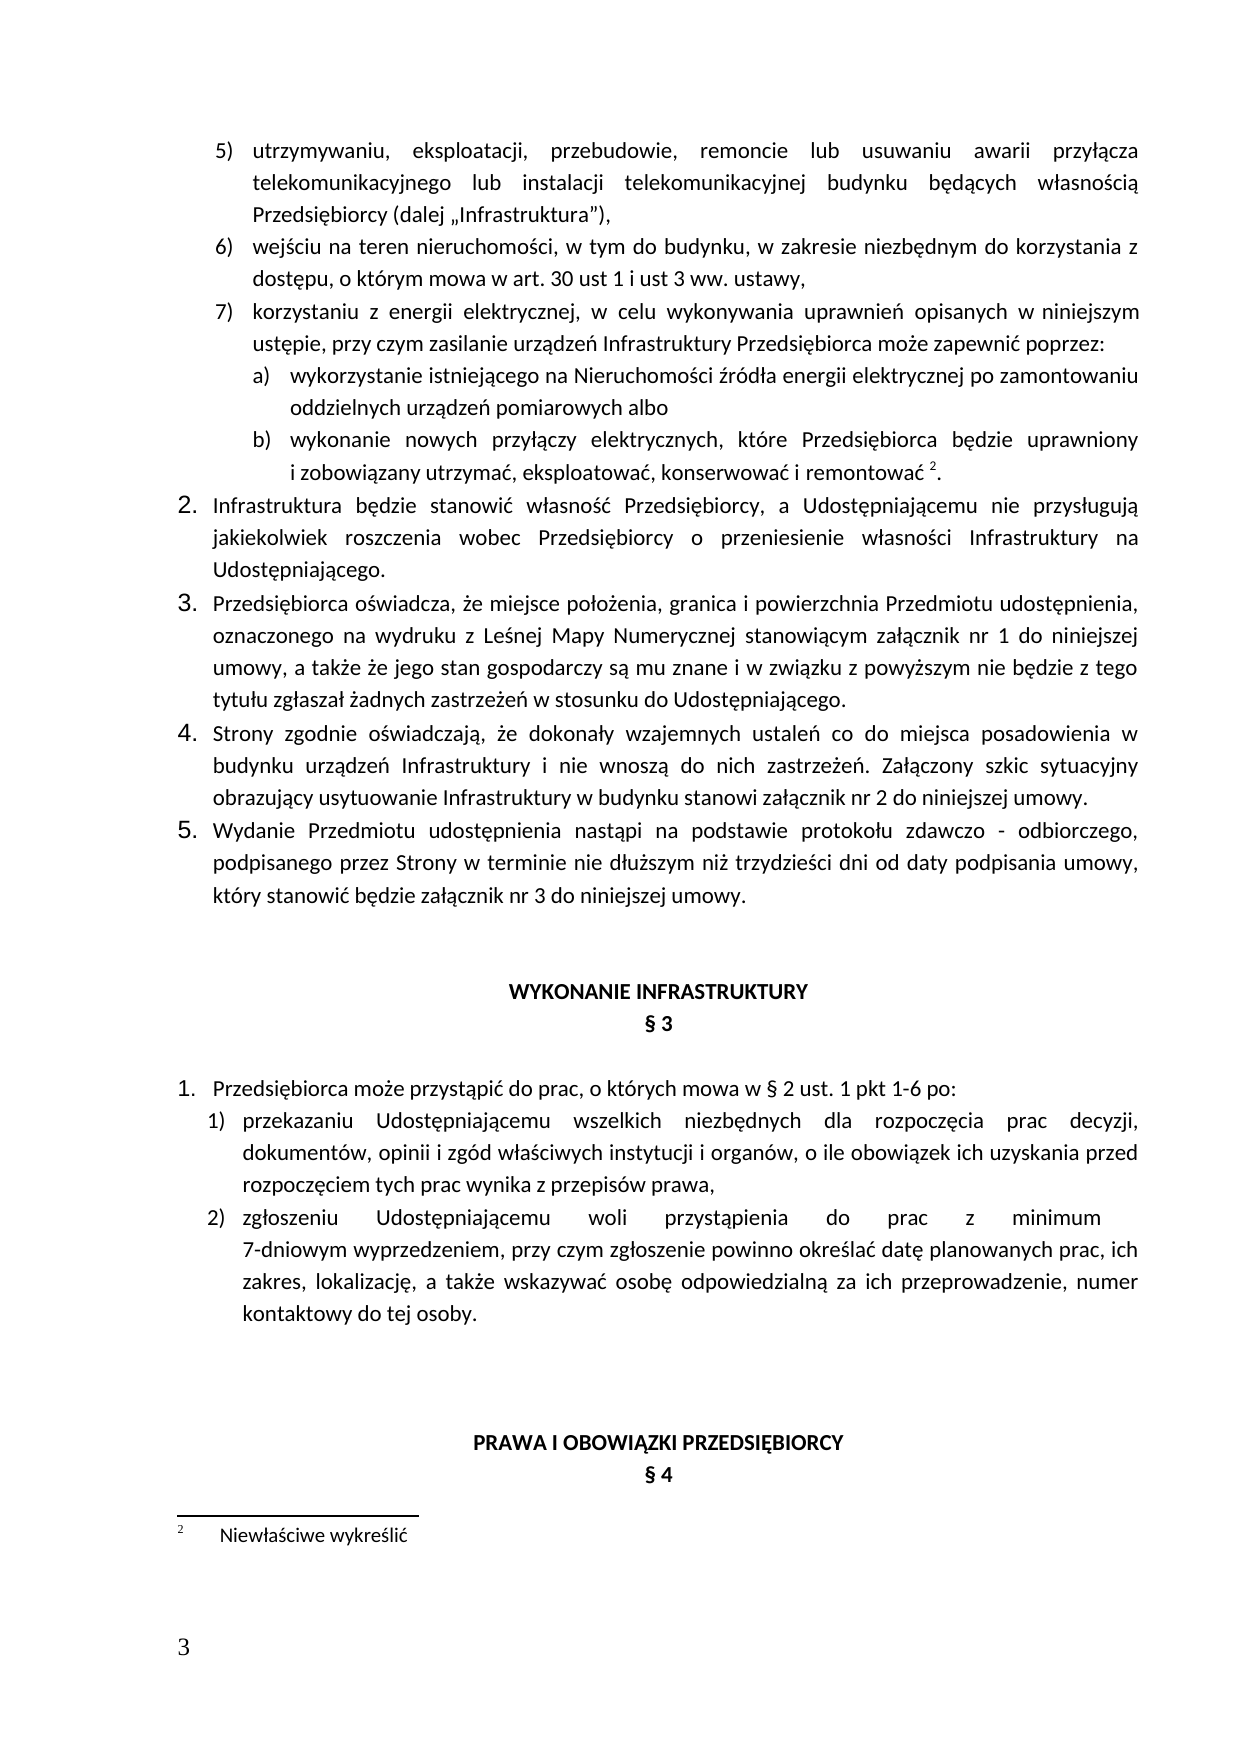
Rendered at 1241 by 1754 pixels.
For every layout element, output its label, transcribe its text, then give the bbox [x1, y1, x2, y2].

list Strony zgodnie oświadczają, że dokonały wzajemnych ustaleń co do miejsca posadowienia w budynku urządzeń Infrastruktury i nie wnoszą do nich zastrzeżeń. Załączony szkic sytuacyjny obrazujący usytuowanie Infrastruktury w budynku stanowi załącznik nr 2 do niniejszej umowy. [177, 717, 1140, 811]
text § 3 [177, 1009, 1140, 1037]
list wejściu na teren nieruchomości, w tym do budynku, w zakresie niezbędnym do korzystania z dostępu, o którym mowa w art. 30 ust 1 i ust 3 ww. ustawy, [215, 232, 1140, 293]
text PRAWA I OBOWIĄZKI PRZEDSIĘBIORCY [177, 1428, 1140, 1456]
text 2) zgłoszeniu Udostępniającemu woli przystąpienia do prac z minimum 7-dniowym wyprzedzeniem, przy czym zgłoszenie powinno określać datę planowanych prac, ich zakres, lokalizację, a także wskazywać osobę odpowiedzialną za ich przeprowadzenie, numer kontaktowy do tej osoby. [207, 1203, 1140, 1327]
list Infrastruktura będzie stanowić własność Przedsiębiorcy, a Udostępniającemu nie przysługują jakiekolwiek roszczenia wobec Przedsiębiorcy o przeniesienie własności Infrastruktury na Udostępniającego. [177, 490, 1140, 583]
list Wydanie Przedmiotu udostępnienia nastąpi na podstawie protokołu zdawczo - odbiorczego, podpisanego przez Strony w terminie nie dłuższym niż trzydzieści dni od daty podpisania umowy, który stanowić będzie załącznik nr 3 do niniejszej umowy. [177, 815, 1140, 909]
list wykorzystanie istniejącego na Nieruchomości źródła energii elektrycznej po zamontowaniu oddzielnych urządzeń pomiarowych albo [252, 361, 1140, 421]
list utrzymywaniu, eksploatacji, przebudowie, remoncie lub usuwaniu awarii przyłącza telekomunikacyjnego lub instalacji telekomunikacyjnej budynku będących własnością Przedsiębiorcy (dalej „Infrastruktura”), [215, 136, 1140, 228]
list korzystaniu z energii elektrycznej, w celu wykonywania uprawnień opisanych w niniejszym ustępie, przy czym zasilanie urządzeń Infrastruktury Przedsiębiorca może zapewnić poprzez: [215, 297, 1140, 357]
list przekazaniu Udostępniającemu wszelkich niezbędnych dla rozpoczęcia prac decyzji, dokumentów, opinii i zgód właściwych instytucji i organów, o ile obowiązek ich uzyskania przed rozpoczęciem tych prac wynika z przepisów prawa, [207, 1106, 1140, 1198]
text WYKONANIE INFRASTRUKTURY [177, 977, 1140, 1005]
list wykonanie nowych przyłączy elektrycznych, które Przedsiębiorca będzie uprawniony i zobowiązany utrzymać, eksploatować, konserwować i remontować . [252, 426, 1140, 486]
text § 4 [177, 1460, 1140, 1488]
list Przedsiębiorca oświadcza, że miejsce położenia, granica i powierzchnia Przedmiotu udostępnienia, oznaczonego na wydruku z Leśnej Mapy Numerycznej stanowiącym załącznik nr 1 do niniejszej umowy, a także że jego stan gospodarczy są mu znane i w związku z powyższym nie będzie z tego tytułu zgłaszał żadnych zastrzeżeń w stosunku do Udostępniającego. [177, 588, 1140, 713]
list Przedsiębiorca może przystąpić do prac, o których mowa w § 2 ust. 1 pkt 1-6 po: [177, 1074, 1140, 1102]
